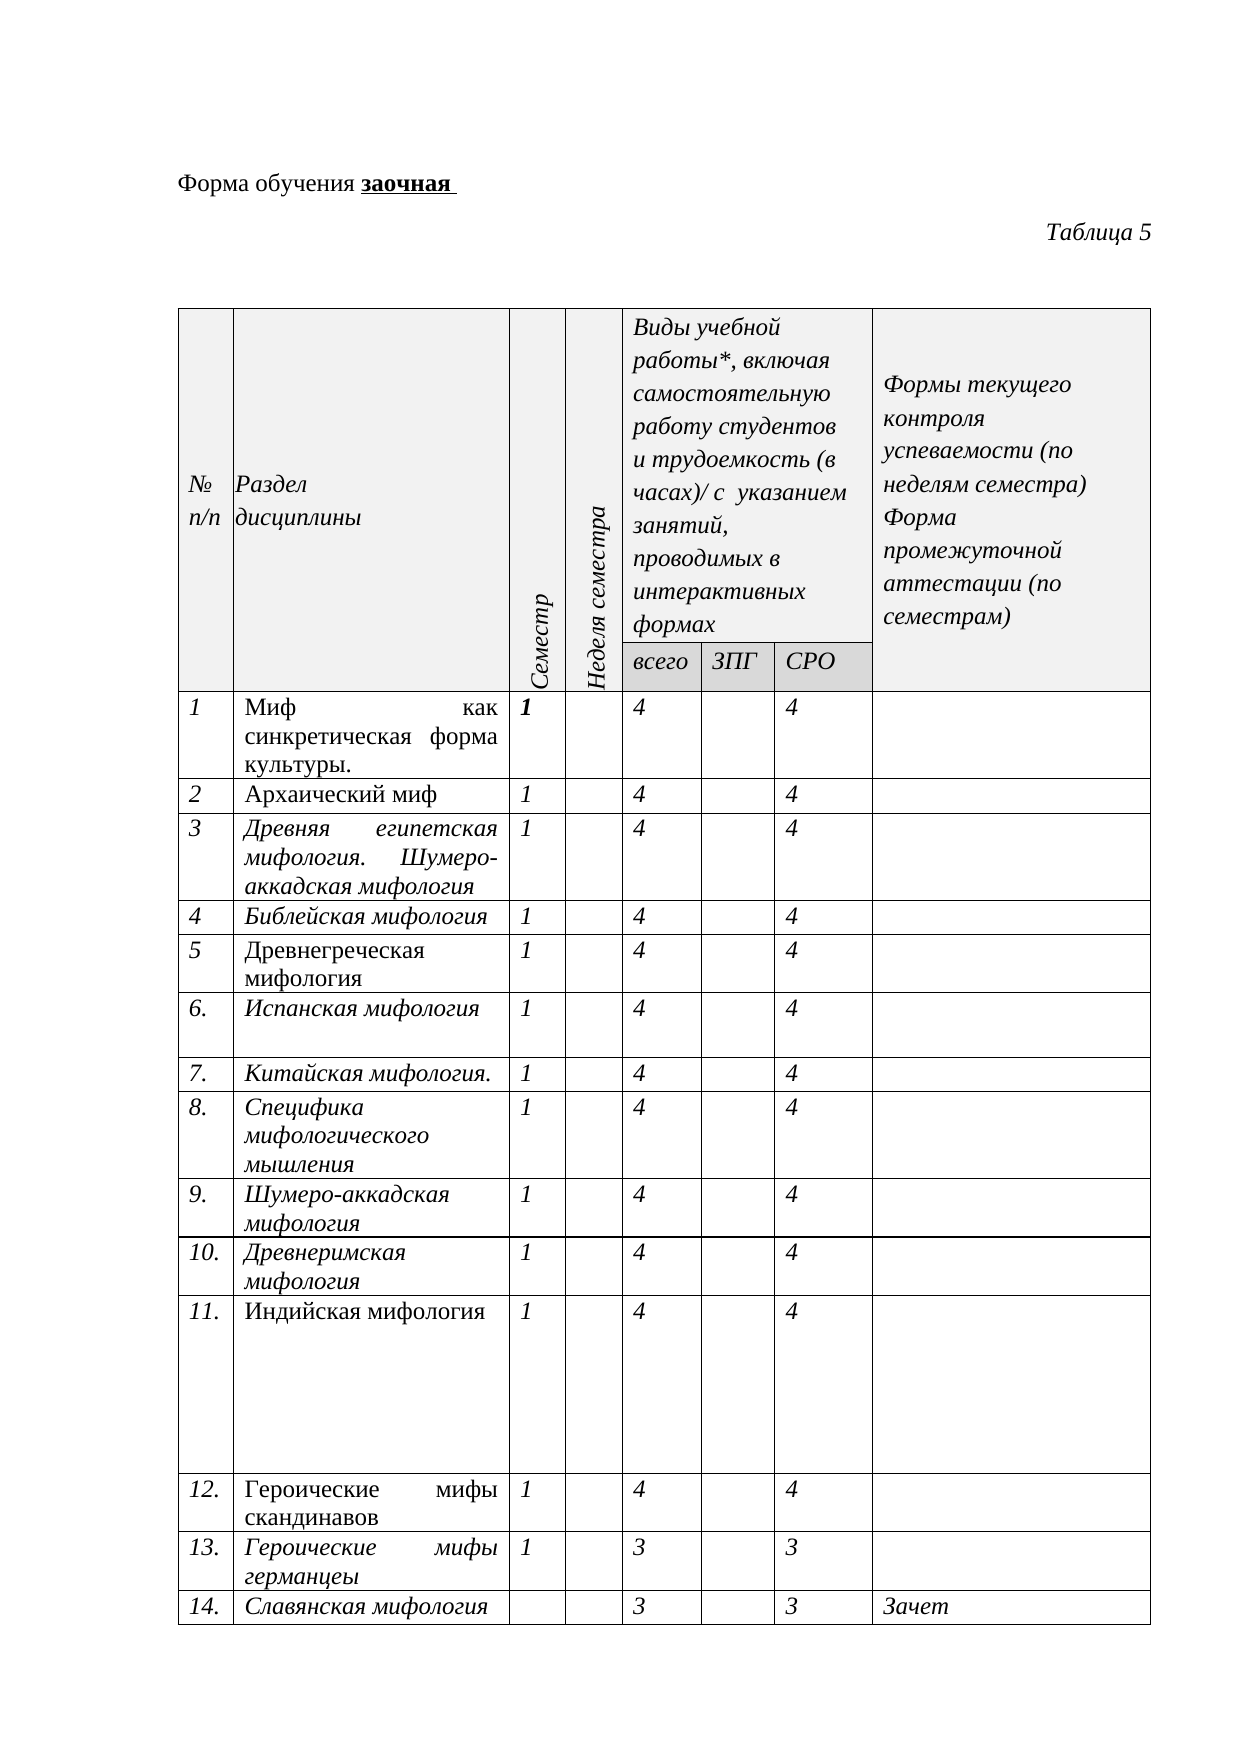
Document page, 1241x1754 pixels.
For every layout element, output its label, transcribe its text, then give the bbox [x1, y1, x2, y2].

table_cell 13. [179, 1532, 233, 1590]
table_cell [702, 779, 774, 812]
table_cell Шумеро-аккадская мифология [234, 1179, 509, 1236]
table_cell [566, 935, 622, 992]
table_cell 4 [775, 1092, 872, 1178]
table_cell 4 [775, 1058, 872, 1091]
table_cell [702, 1591, 774, 1624]
text Форма обучения заочная [177, 168, 1152, 197]
table_cell 2 [179, 779, 233, 812]
table_cell 1 [510, 692, 565, 778]
table_cell Китайская мифология. [234, 1058, 509, 1091]
table_cell [873, 692, 1150, 778]
table_cell 3 [623, 1591, 701, 1624]
table_cell Специфика мифологического мышления [234, 1092, 509, 1178]
table_cell [702, 1179, 774, 1236]
table_cell [873, 1058, 1150, 1091]
table_cell Испанская мифология [234, 993, 509, 1057]
table_cell 1 [510, 1092, 565, 1178]
table_cell 9. [179, 1179, 233, 1236]
table_cell 4 [623, 1474, 701, 1531]
table_cell 1 [510, 993, 565, 1057]
table_cell 4 [623, 1179, 701, 1236]
table_cell 4 [775, 935, 872, 992]
table_cell Архаический миф [234, 779, 509, 812]
table_cell 11. [179, 1296, 233, 1473]
table_cell 6. [179, 993, 233, 1057]
table_cell 4 [775, 779, 872, 812]
table_cell [702, 692, 774, 778]
table_cell [702, 814, 774, 900]
table_cell 4 [623, 779, 701, 812]
table_cell ЗПГ [702, 643, 774, 691]
table_cell 1 [510, 935, 565, 992]
table_cell 4 [623, 935, 701, 992]
table_header Неделя семестра [566, 309, 622, 691]
table_cell [873, 779, 1150, 812]
text Таблица 5 [177, 217, 1152, 246]
table_cell [566, 1179, 622, 1236]
table_cell [566, 993, 622, 1057]
table_cell [566, 1238, 622, 1295]
table_cell Героические мифы германцеы [234, 1532, 509, 1590]
table_cell 4 [775, 814, 872, 900]
table_cell СРО [775, 643, 872, 691]
table_cell 4 [623, 901, 701, 934]
table_cell всего [623, 643, 701, 691]
table_cell [566, 901, 622, 934]
table_cell [873, 1296, 1150, 1473]
table_cell 1 [510, 1296, 565, 1473]
table_cell 1 [510, 1058, 565, 1091]
table_cell 3 [179, 814, 233, 900]
table_cell 4 [623, 1092, 701, 1178]
table_cell 4 [775, 1296, 872, 1473]
table_cell 1 [510, 1532, 565, 1590]
table_cell 3 [775, 1591, 872, 1624]
table_cell Библейская мифология [234, 901, 509, 934]
table_cell Древняя египетская мифология. Шумеро-аккадская мифология [234, 814, 509, 900]
table_cell [702, 1296, 774, 1473]
table_cell 10. [179, 1238, 233, 1295]
table_header Раздел дисциплины [234, 309, 509, 691]
table_cell [702, 993, 774, 1057]
table_cell Зачет [873, 1591, 1150, 1624]
table_cell 8. [179, 1092, 233, 1178]
table_cell 4 [623, 1058, 701, 1091]
table_cell 4 [775, 901, 872, 934]
table_cell [873, 1092, 1150, 1178]
table_cell Индийская мифология [234, 1296, 509, 1473]
table_cell [566, 814, 622, 900]
table_cell 12. [179, 1474, 233, 1531]
table_cell [702, 1532, 774, 1590]
table_cell 4 [775, 1179, 872, 1236]
table_cell 5 [179, 935, 233, 992]
table_cell [702, 1474, 774, 1531]
table_cell [702, 935, 774, 992]
table_cell [566, 779, 622, 812]
table_cell [566, 692, 622, 778]
table_cell [873, 901, 1150, 934]
table_cell 1 [179, 692, 233, 778]
table_cell [873, 1474, 1150, 1531]
table_header Семестр [510, 309, 565, 691]
table_cell [873, 1238, 1150, 1295]
table_cell [566, 1474, 622, 1531]
table_cell 4 [623, 1296, 701, 1473]
table_cell [566, 1591, 622, 1624]
table_cell 4 [775, 1238, 872, 1295]
table_cell [873, 814, 1150, 900]
table_cell 7. [179, 1058, 233, 1091]
table_cell [702, 1238, 774, 1295]
table_cell 4 [775, 692, 872, 778]
table_cell 4 [623, 692, 701, 778]
table_cell 14. [179, 1591, 233, 1624]
table_cell 4 [623, 993, 701, 1057]
table_cell 3 [775, 1532, 872, 1590]
table_cell 1 [510, 779, 565, 812]
table_cell 4 [623, 814, 701, 900]
table_header Формы текущего контроля успеваемости (по неделям семестра) Форма промежуточной аттестации (по семестрам) [873, 309, 1150, 691]
table_header Виды учебной работы*, включая самостоятельную работу студентов и трудоемкость (в часах)/ с указанием занятий, проводимых в интерактивных формах [623, 309, 872, 642]
table_cell 1 [510, 1179, 565, 1236]
table_cell 4 [775, 993, 872, 1057]
table_cell [702, 901, 774, 934]
table_cell Древнегреческая мифология [234, 935, 509, 992]
table_cell [873, 1532, 1150, 1590]
table_cell [566, 1058, 622, 1091]
table_cell [873, 993, 1150, 1057]
table_cell [566, 1092, 622, 1178]
table_cell Древнеримская мифология [234, 1238, 509, 1295]
table_cell [873, 1179, 1150, 1236]
table_cell 4 [179, 901, 233, 934]
table_cell [510, 1591, 565, 1624]
table_cell 1 [510, 1238, 565, 1295]
table_cell [566, 1296, 622, 1473]
table_cell [566, 1532, 622, 1590]
table_cell 1 [510, 1474, 565, 1531]
table_cell [702, 1092, 774, 1178]
table_cell Славянская мифология [234, 1591, 509, 1624]
table_cell 3 [623, 1532, 701, 1590]
table_cell Миф как синкретическая форма культуры. [234, 692, 509, 778]
table_cell [873, 935, 1150, 992]
table_header № п/п [179, 309, 233, 691]
table_cell [702, 1058, 774, 1091]
table_cell 1 [510, 901, 565, 934]
table_cell 1 [510, 814, 565, 900]
table_cell 4 [623, 1238, 701, 1295]
table_cell 4 [775, 1474, 872, 1531]
table_cell Героические мифы скандинавов [234, 1474, 509, 1531]
